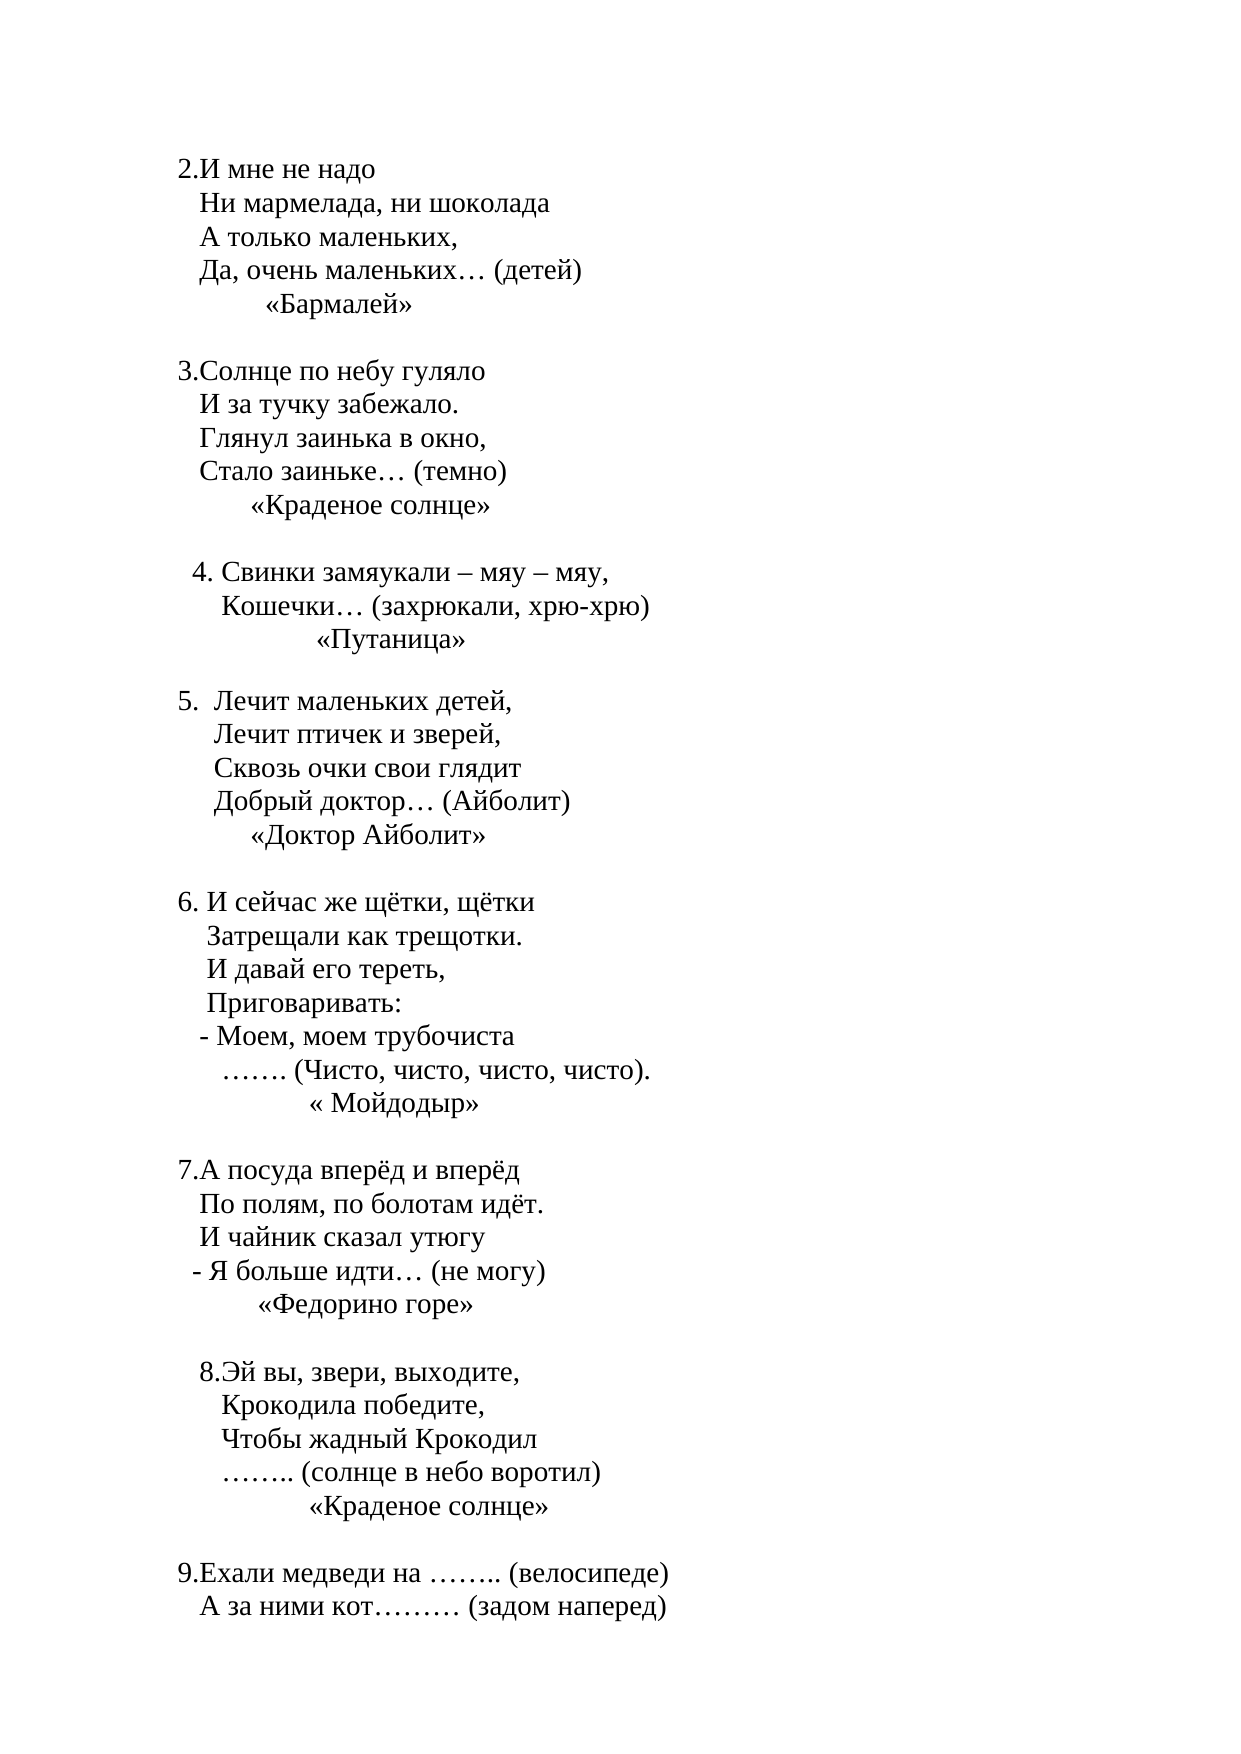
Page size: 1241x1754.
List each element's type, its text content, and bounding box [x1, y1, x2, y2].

text 7.А посуда вперёд и вперёд По полям, по болотам идёт. И чайник сказал утюгу - Я больше идти… (не могу) [177, 1152, 1152, 1287]
text И давай его тереть, [177, 951, 1152, 985]
text «Краденое солнце» [177, 487, 1152, 521]
text 2.И мне не надо [177, 152, 1152, 185]
text 3.Солнце по небу гуляло И за тучку забежало. Глянул заинька в окно, Стало заиньке… (темно) [177, 353, 1152, 487]
text 6. И сейчас же щётки, щётки [177, 884, 1152, 918]
text - Моем, моем трубочиста [177, 1018, 1152, 1052]
text ……. (Чисто, чисто, чисто, чисто). [177, 1052, 1152, 1085]
text «Бармалей» [177, 286, 1152, 319]
text …….. (солнце в небо воротил) [177, 1454, 1152, 1488]
text Ни мармелада, ни шоколада А только маленьких, Да, очень маленьких… (детей) [177, 185, 1152, 286]
text « Мойдодыр» [177, 1085, 1152, 1119]
text Крокодила победите, [177, 1387, 1152, 1421]
text Приговаривать: [177, 985, 1152, 1018]
text «Доктор Айболит» [177, 817, 1152, 851]
text Чтобы жадный Крокодил [177, 1421, 1152, 1454]
text «Федорино горе» [177, 1287, 1152, 1320]
text «Краденое солнце» [177, 1488, 1152, 1521]
text 5. Лечит маленьких детей, Лечит птичек и зверей, Сквозь очки свои глядит Добрый доктор… (Айболит) [177, 683, 1152, 817]
text 4. Свинки замяукали – мяу – мяу, Кошечки… (захрюкали, хрю-хрю) [177, 554, 1152, 621]
text 8.Эй вы, звери, выходите, [177, 1354, 1152, 1387]
text «Путаница» [177, 621, 1152, 655]
text А за ними кот……… (задом наперед) [177, 1588, 1152, 1622]
text Затрещали как трещотки. [177, 918, 1152, 951]
text 9.Ехали медведи на …….. (велосипеде) [177, 1555, 1152, 1588]
